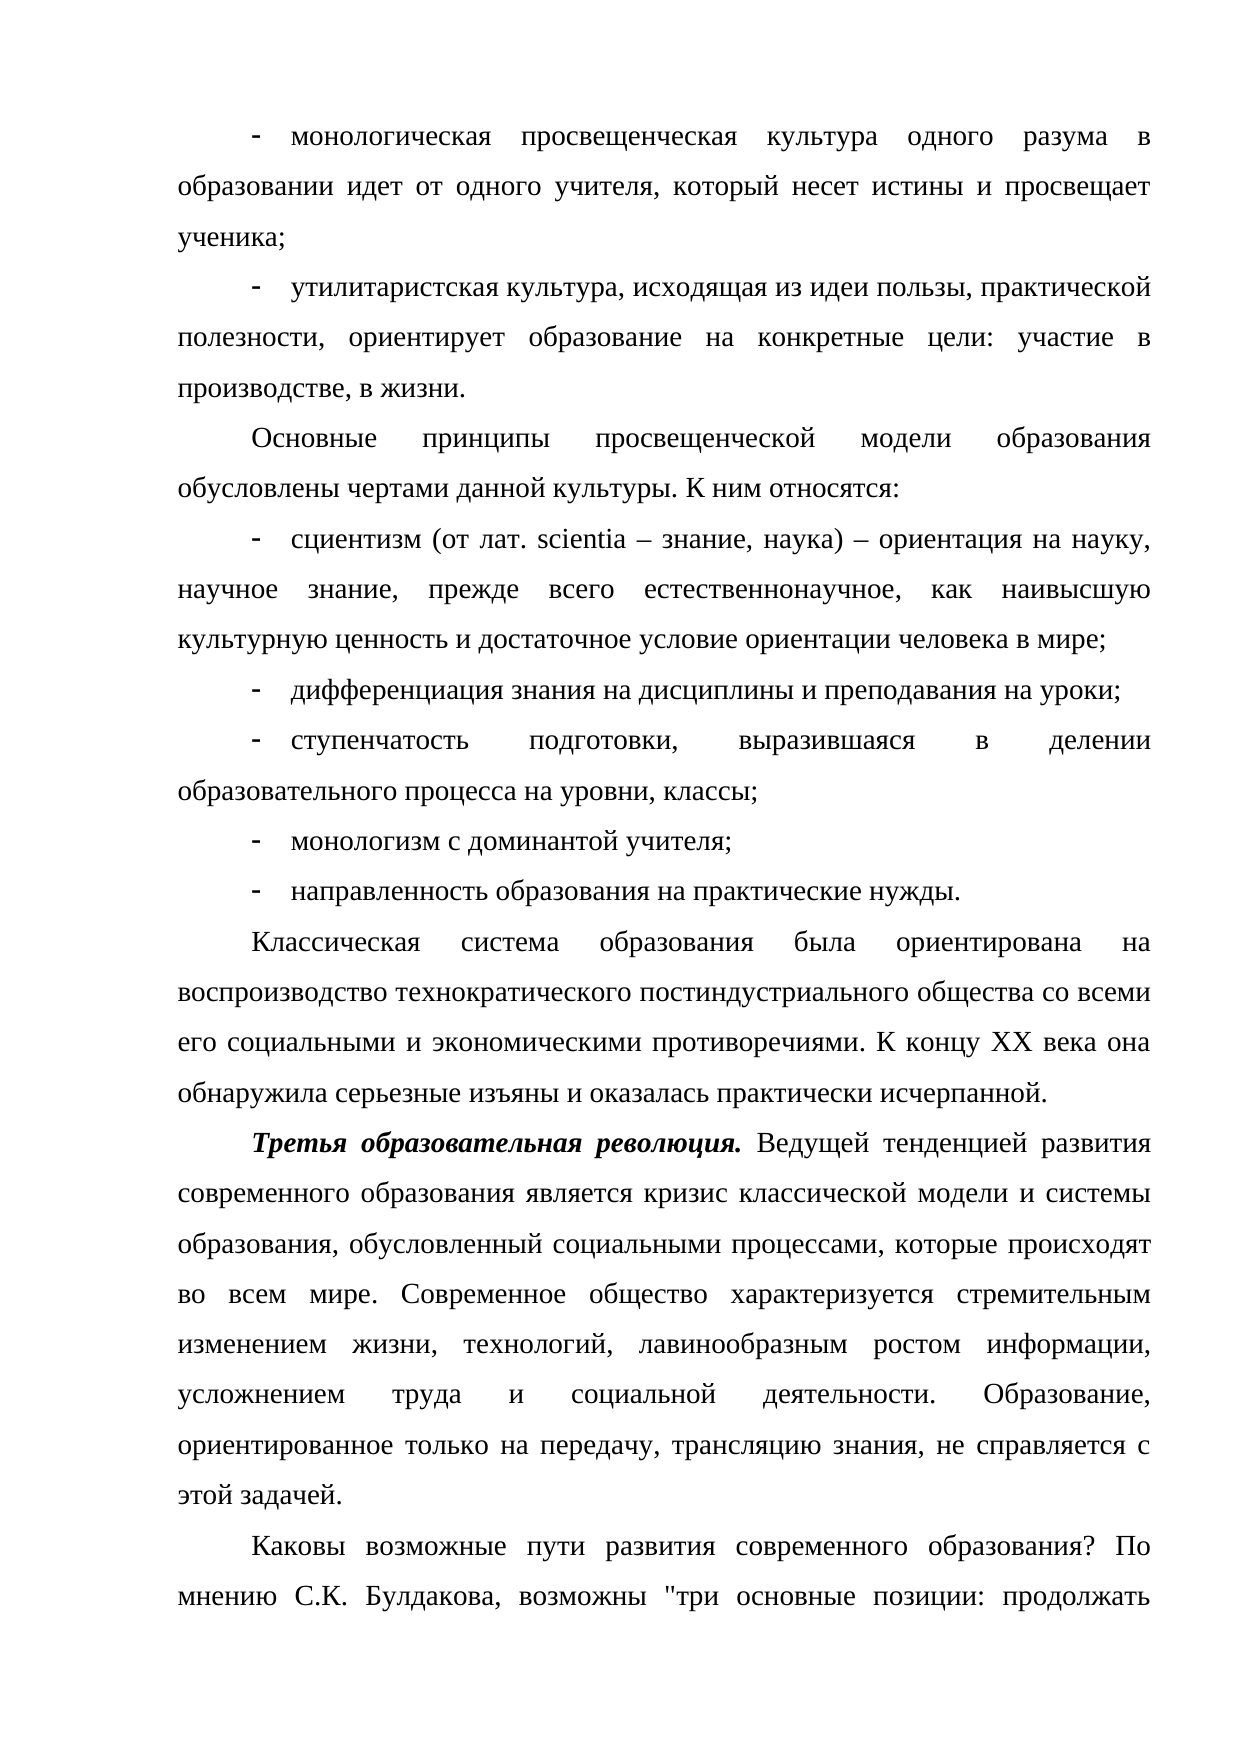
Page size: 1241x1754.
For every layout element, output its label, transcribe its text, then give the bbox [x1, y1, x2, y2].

list ступенчатость подготовки, выразившаяся в делении образовательного процесса на уровни, классы; [177, 722, 1152, 806]
list монологизм с доминантой учителя; [177, 823, 1152, 857]
text Третья образовательная революция. Ведущей тенденцией развития современного образования является кризис классической модели и системы образования, обусловленный социальными процессами, которые происходят во всем мире. Современное общество характеризуется стремительным изменением жизни, технологий, лавинообразным ростом информации, усложнением труда и социальной деятельности. Образование, ориентированное только на передачу, трансляцию знания, не справляется с этой задачей. [177, 1125, 1152, 1511]
list сциентизм (от лат. scientia – знание, наука) – ориентация на науку, научное знание, прежде всего естественнонаучное, как наивысшую культурную ценность и достаточное условие ориентации человека в мире; [177, 521, 1152, 655]
list дифференциация знания на дисциплины и преподавания на уроки; [177, 672, 1152, 706]
list утилитаристская культура, исходящая из идеи пользы, практической полезности, ориентирует образование на конкретные цели: участие в производстве, в жизни. [177, 269, 1152, 403]
text Классическая система образования была ориентирована на воспроизводство технократического постиндустриального общества со всеми его социальными и экономическими противоречиями. К концу XX века она обнаружила серьезные изъяны и оказалась практически исчерпанной. [177, 924, 1152, 1108]
text Основные принципы просвещенческой модели образования обусловлены чертами данной культуры. К ним относятся: [177, 420, 1152, 504]
list монологическая просвещенческая культура одного разума в образовании идет от одного учителя, который несет истины и просвещает ученика; [177, 118, 1152, 252]
list направленность образования на практические нужды. [177, 873, 1152, 907]
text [177, 1528, 1152, 1611]
